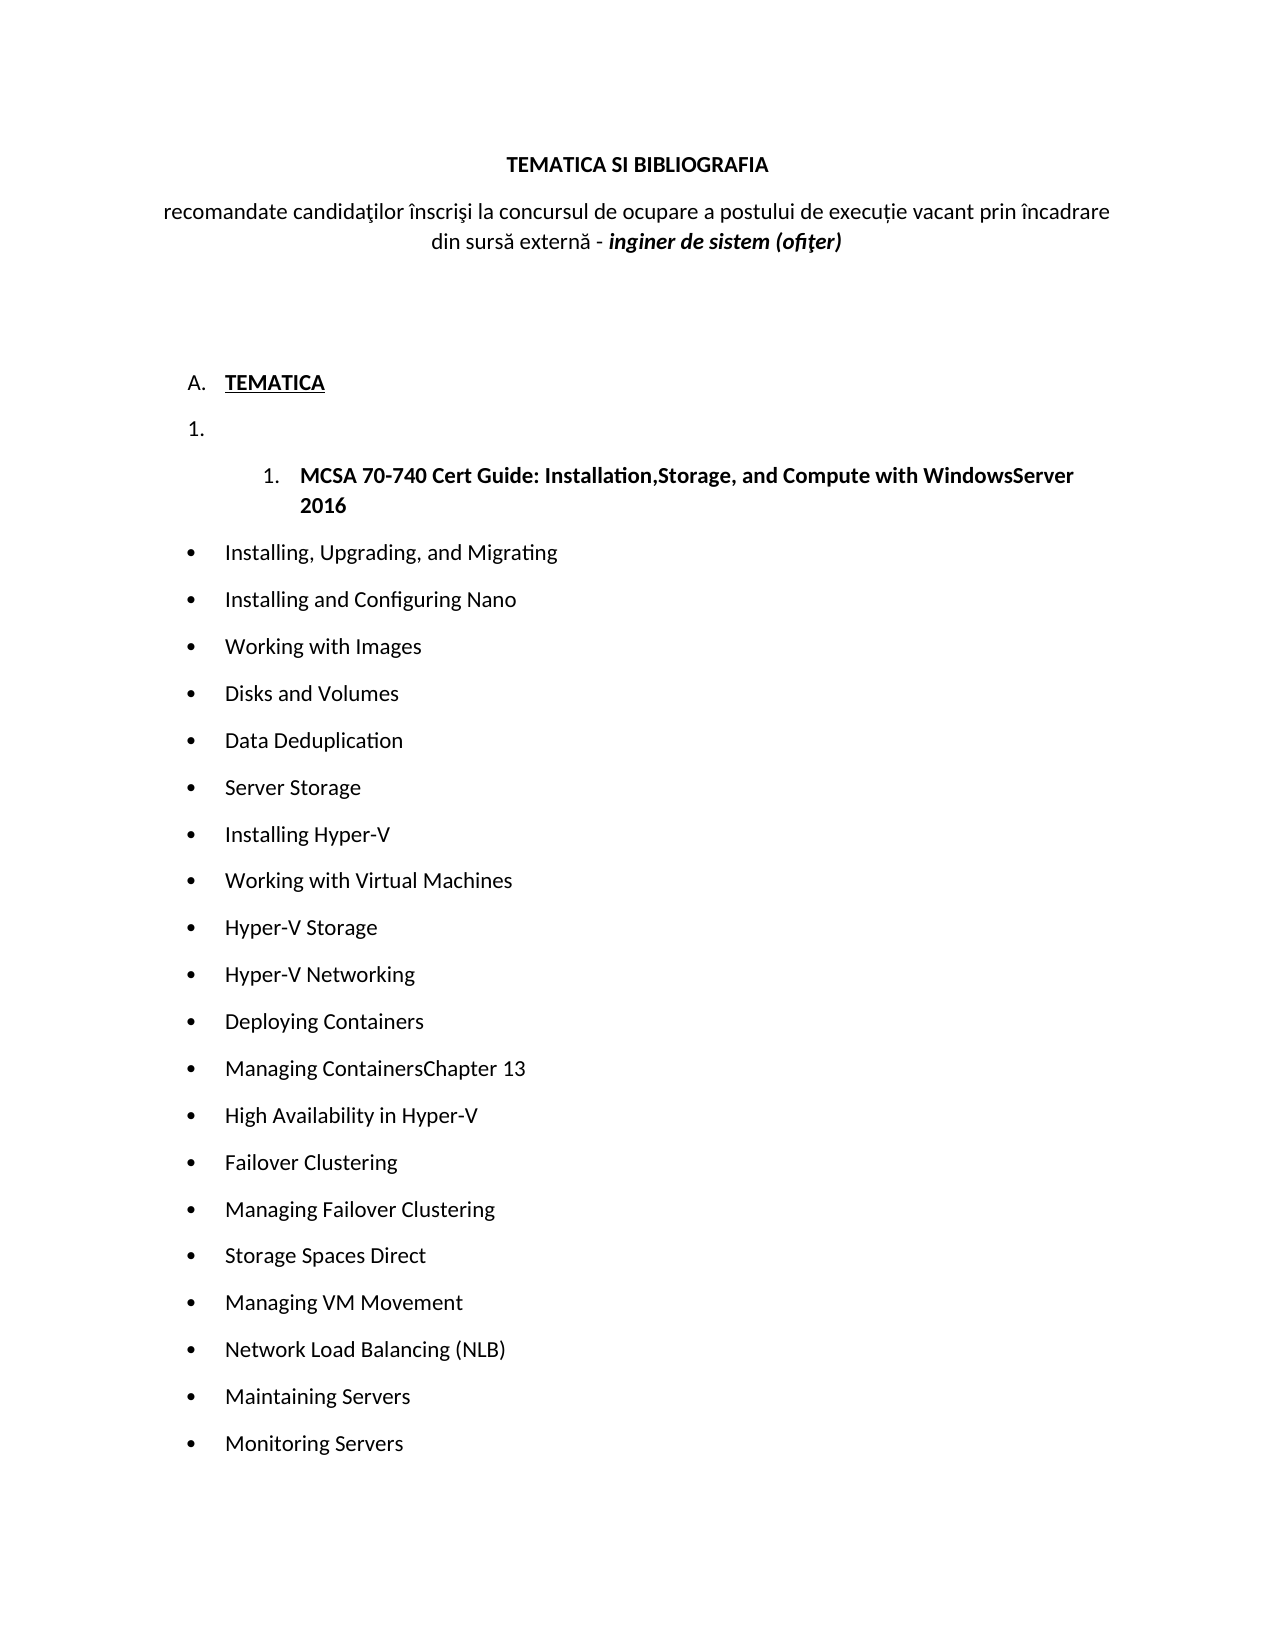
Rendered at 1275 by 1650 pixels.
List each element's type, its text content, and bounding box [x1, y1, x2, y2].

list MCSA 70-740 Cert Guide: Installation,Storage, and Compute with WindowsServer 2016 [262, 461, 1125, 520]
list Data Deduplication [187, 726, 1125, 754]
list Server Storage [187, 773, 1125, 801]
list Storage Spaces Direct [187, 1242, 1125, 1270]
list Working with Images [187, 632, 1125, 660]
list High Availability in Hyper-V [187, 1101, 1125, 1129]
list Installing, Upgrading, and Migrating [187, 538, 1125, 567]
list Managing Failover Clustering [187, 1195, 1125, 1223]
list Network Load Balancing (NLB) [187, 1335, 1125, 1363]
text recomandate candidaţilor înscrişi la concursul de ocupare a postului de execuție vacant prin încadrare din sursă externă - inginer de sistem (ofiţer) [150, 197, 1125, 255]
list Maintaining Servers [187, 1382, 1125, 1410]
list Failover Clustering [187, 1148, 1125, 1176]
text TEMATICA SI BIBLIOGRAFIA [150, 150, 1125, 178]
list Monitoring Servers [187, 1429, 1125, 1457]
list Disks and Volumes [187, 679, 1125, 707]
list TEMATICA [187, 368, 1125, 396]
list Hyper-V Networking [187, 960, 1125, 988]
list Hyper-V Storage [187, 913, 1125, 942]
list Deploying Containers [187, 1007, 1125, 1035]
list Working with Virtual Machines [187, 867, 1125, 895]
list Managing VM Movement [187, 1288, 1125, 1317]
list Installing and Configuring Nano [187, 585, 1125, 613]
list Managing ContainersChapter 13 [187, 1054, 1125, 1082]
list Installing Hyper-V [187, 820, 1125, 848]
